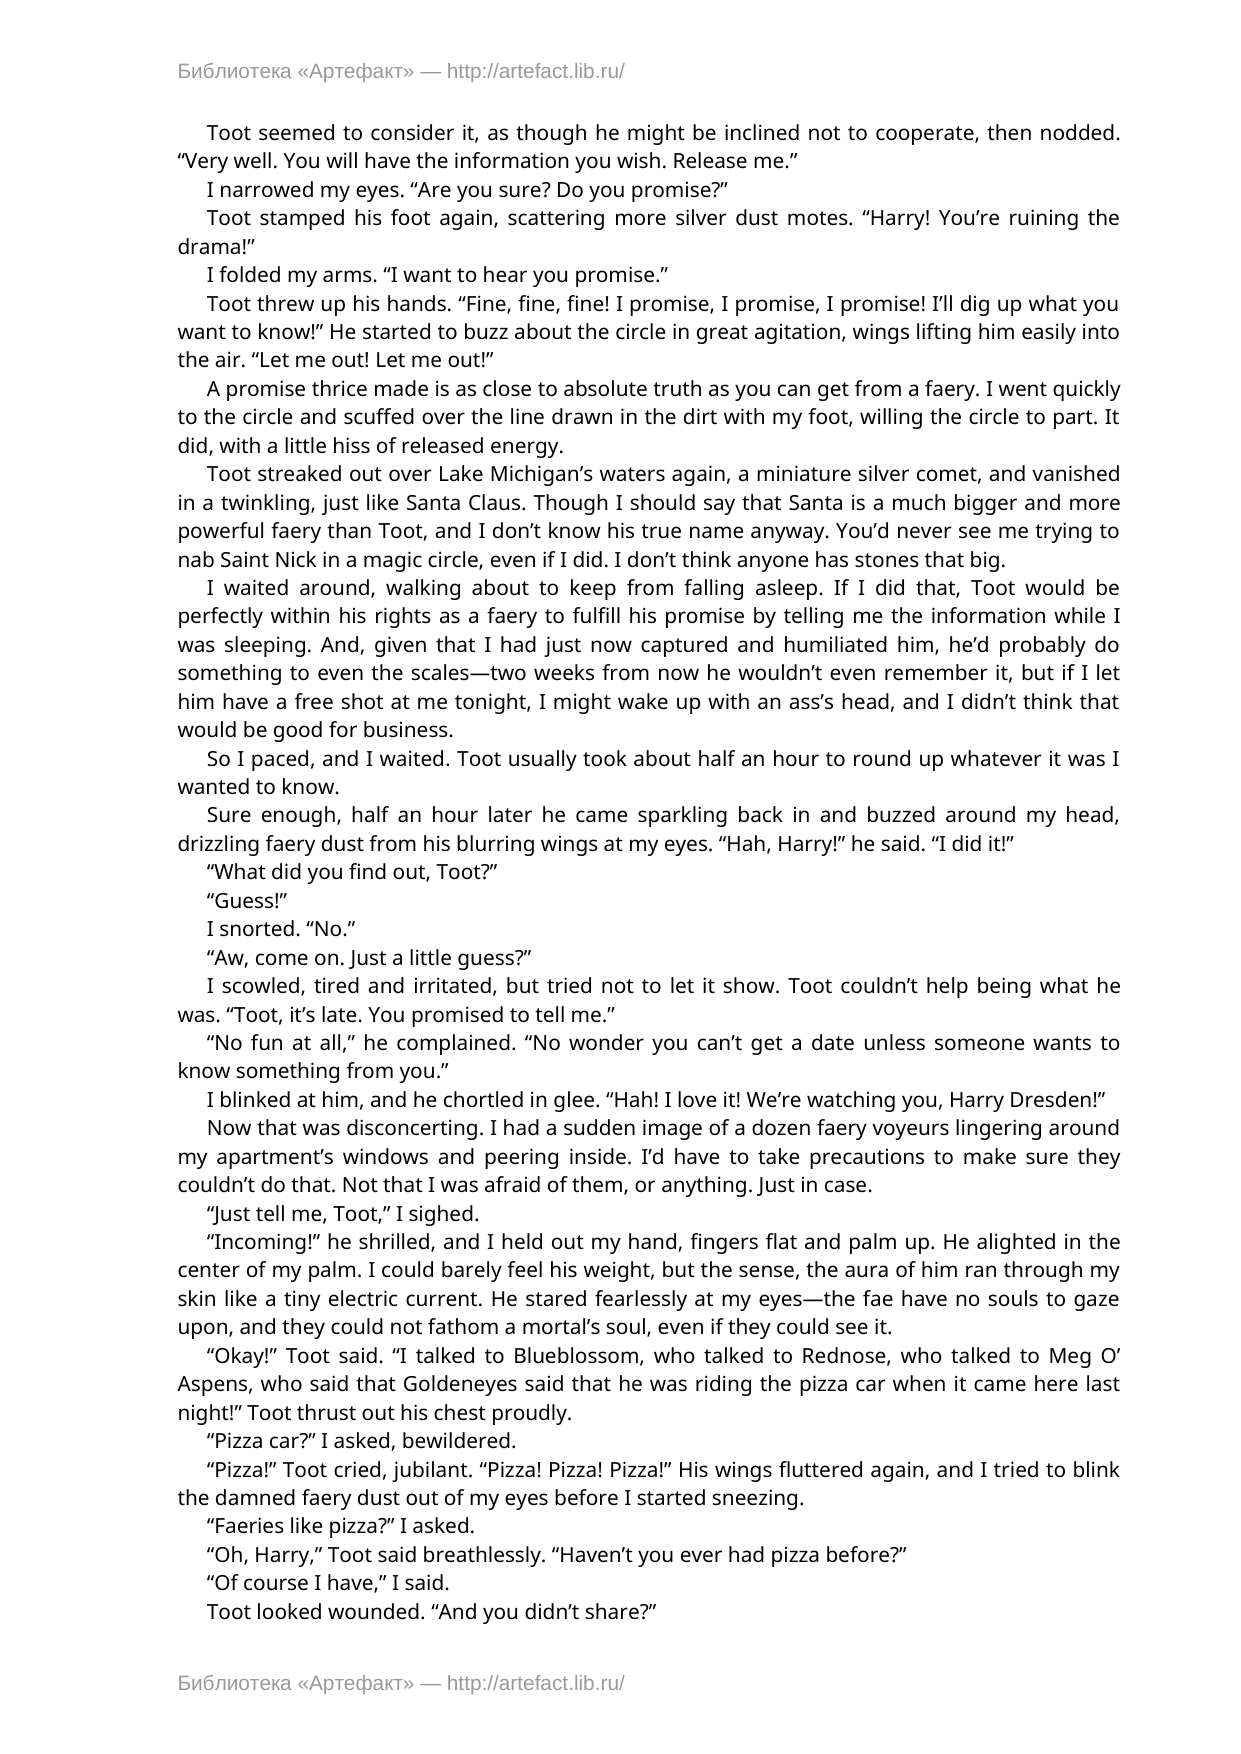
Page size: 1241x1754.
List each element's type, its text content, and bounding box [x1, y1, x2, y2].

text Now that was disconcerting. I had a sudden image of a dozen faery voyeurs lingering around my apartment’s windows and peering inside. I’d have to take precautions to make sure they couldn’t do that. Not that I was afraid of them, or anything. Just in case. [177, 1113, 1122, 1199]
text A promise thrice made is as close to absolute truth as you can get from a faery. I went quickly to the circle and scuffed over the line drawn in the dirt with my foot, willing the circle to part. It did, with a little hiss of released energy. [177, 374, 1122, 459]
text “Pizza!” Toot cried, jubilant. “Pizza! Pizza! Pizza!” His wings fluttered again, and I tried to blink the damned faery dust out of my eyes before I started sneezing. [177, 1455, 1122, 1512]
text Toot looked wounded. “And you didn’t share?” [177, 1597, 1122, 1625]
text “Okay!” Toot said. “I talked to Blueblossom, who talked to Rednose, who talked to Meg O’ Aspens, who said that Goldeneyes said that he was riding the pizza car when it came here last night!” Toot thrust out his chest proudly. [177, 1341, 1122, 1426]
text Toot seemed to consider it, as though he might be inclined not to cooperate, then nodded. “Very well. You will have the information you wish. Release me.” [177, 118, 1122, 175]
text “Aw, come on. Just a little guess?” [177, 943, 1122, 971]
text I blinked at him, and he chortled in glee. “Hah! I love it! We’re watching you, Harry Dresden!” [177, 1085, 1122, 1113]
text “Faeries like pizza?” I asked. [177, 1512, 1122, 1540]
text Sure enough, half an hour later he came sparkling back in and buzzed around my head, drizzling faery dust from his blurring wings at my eyes. “Hah, Harry!” he said. “I did it!” [177, 801, 1122, 857]
text Toot streaked out over Lake Michigan’s waters again, a miniature silver comet, and vanished in a twinkling, just like Santa Claus. Though I should say that Santa is a much bigger and more powerful faery than Toot, and I don’t know his true name anyway. You’d never see me trying to nab Saint Nick in a magic circle, even if I did. I don’t think anyone has stones that big. [177, 459, 1122, 573]
text “Of course I have,” I said. [177, 1568, 1122, 1597]
text “What did you find out, Toot?” [177, 857, 1122, 886]
text I narrowed my eyes. “Are you sure? Do you promise?” [177, 175, 1122, 203]
text So I paced, and I waited. Toot usually took about half an hour to round up whatever it was I wanted to know. [177, 744, 1122, 801]
text “No fun at all,” he complained. “No wonder you can’t get a date unless someone wants to know something from you.” [177, 1028, 1122, 1085]
text “Oh, Harry,” Toot said breathlessly. “Haven’t you ever had pizza before?” [177, 1540, 1122, 1568]
text Toot threw up his hands. “Fine, fine, fine! I promise, I promise, I promise! I’ll dig up what you want to know!” He started to buzz about the circle in great agitation, wings lifting him easily into the air. “Let me out! Let me out!” [177, 289, 1122, 374]
text “Just tell me, Toot,” I sighed. [177, 1199, 1122, 1227]
text I snorted. “No.” [177, 914, 1122, 943]
text “Incoming!” he shrilled, and I held out my hand, fingers flat and palm up. He alighted in the center of my palm. I could barely feel his weight, but the sense, the aura of him ran through my skin like a tiny electric current. He stared fearlessly at my eyes—the fae have no souls to gaze upon, and they could not fathom a mortal’s soul, even if they could see it. [177, 1227, 1122, 1341]
text I folded my arms. “I want to hear you promise.” [177, 260, 1122, 289]
text Toot stamped his foot again, scattering more silver dust motes. “Harry! You’re ruining the drama!” [177, 203, 1122, 260]
text “Guess!” [177, 886, 1122, 914]
text I scowled, tired and irritated, but tried not to let it show. Toot couldn’t help being what he was. “Toot, it’s late. You promised to tell me.” [177, 971, 1122, 1028]
text “Pizza car?” I asked, bewildered. [177, 1426, 1122, 1455]
text I waited around, walking about to keep from falling asleep. If I did that, Toot would be perfectly within his rights as a faery to fulfill his promise by telling me the information while I was sleeping. And, given that I had just now captured and humiliated him, he’d probably do something to even the scales—two weeks from now he wouldn’t even remember it, but if I let him have a free shot at me tonight, I might wake up with an ass’s head, and I didn’t think that would be good for business. [177, 573, 1122, 744]
